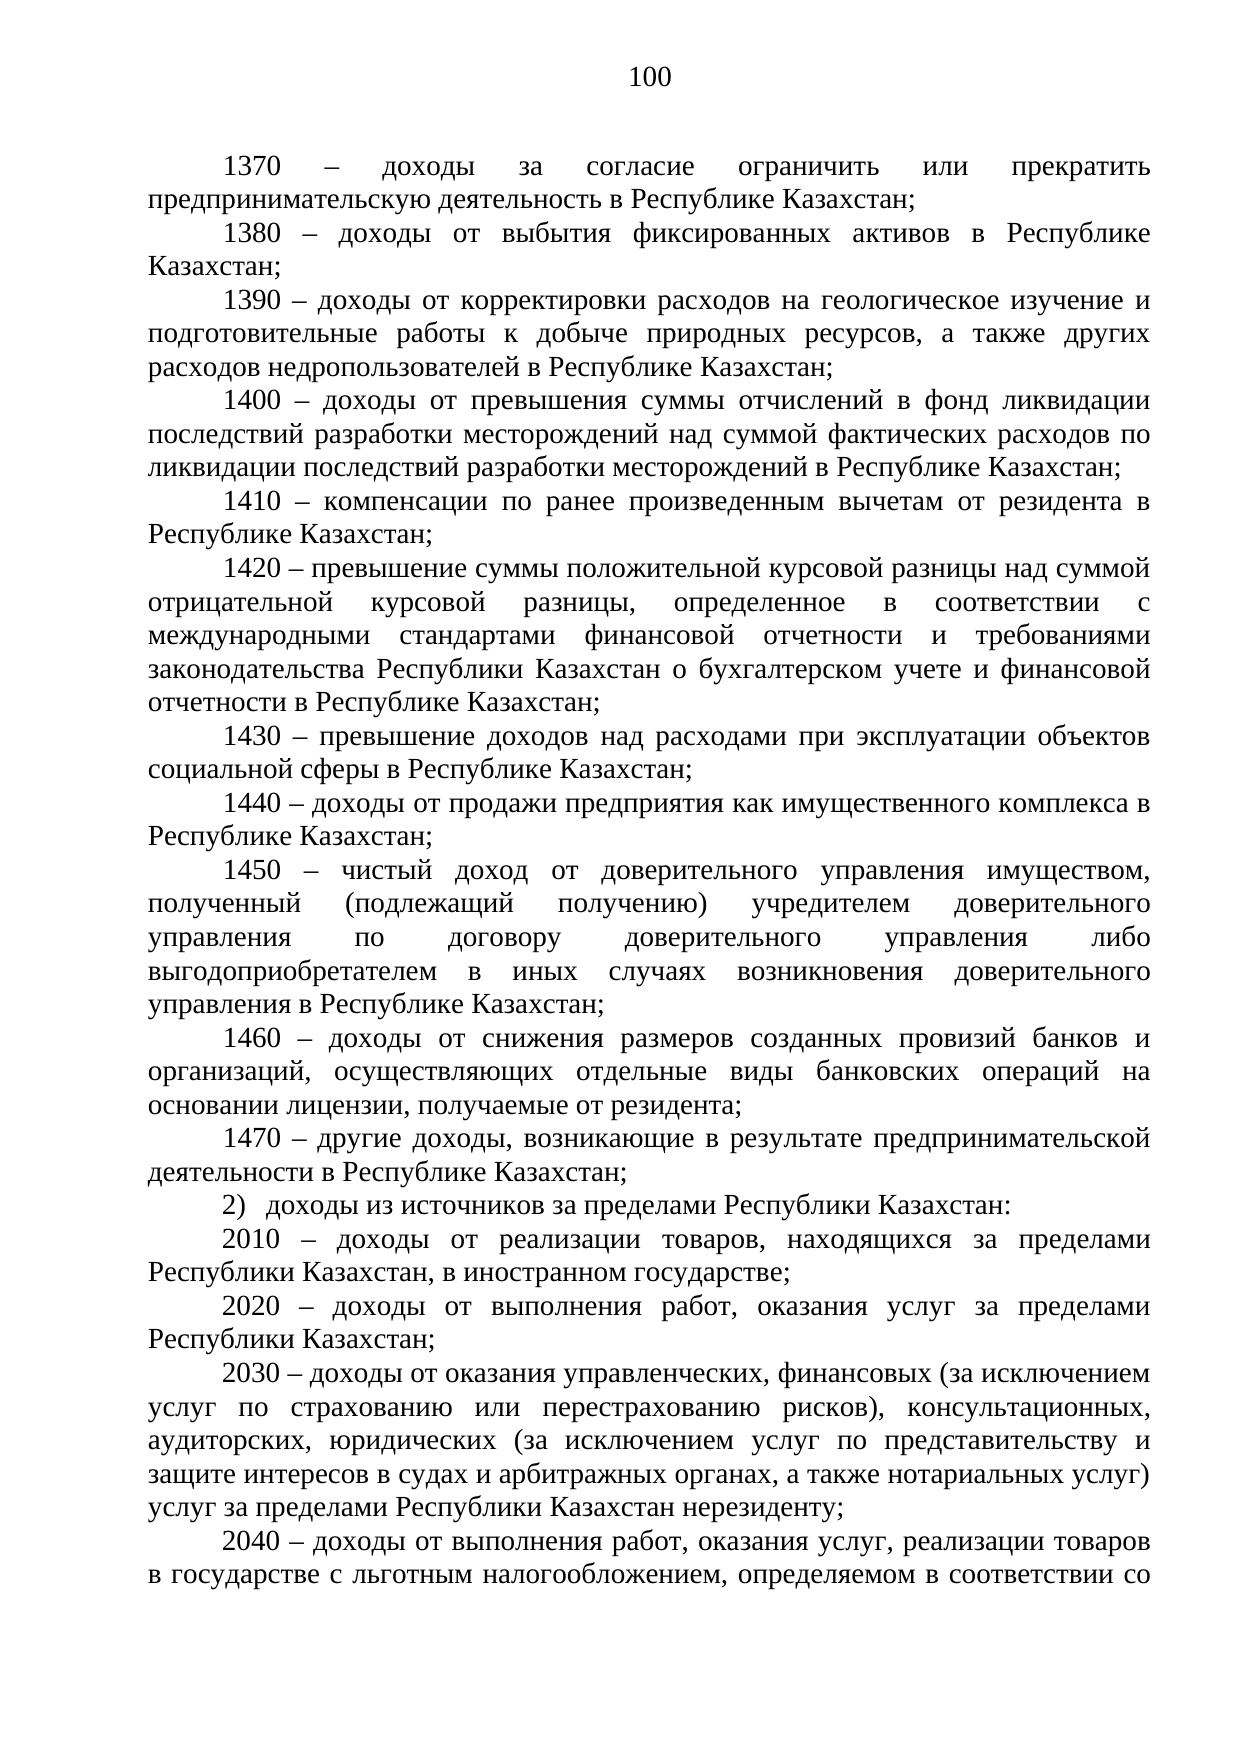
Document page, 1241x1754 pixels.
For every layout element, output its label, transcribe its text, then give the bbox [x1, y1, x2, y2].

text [148, 1523, 1152, 1590]
text 1400 – доходы от превышения суммы отчислений в фонд ликвидации последствий разработки месторождений над суммой фактических расходов по ликвидации последствий разработки месторождений в Республике Казахстан; [148, 382, 1152, 483]
text 1420 – превышение суммы положительной курсовой разницы над суммой отрицательной курсовой разницы, определенное в соответствии с международными стандартами финансовой отчетности и требованиями законодательства Республики Казахстан о бухгалтерском учете и финансовой отчетности в Республике Казахстан; [148, 550, 1152, 718]
text 2020 – доходы от выполнения работ, оказания услуг за пределами Республики Казахстан; [148, 1288, 1152, 1355]
text 1440 – доходы от продажи предприятия как имущественного комплекса в Республике Казахстан; [148, 785, 1152, 852]
text 1390 – доходы от корректировки расходов на геологическое изучение и подготовительные работы к добыче природных ресурсов, а также других расходов недропользователей в Республике Казахстан; [148, 282, 1152, 382]
text 2030 – доходы от оказания управленческих, финансовых (за исключением услуг по страхованию или перестрахованию рисков), консультационных, аудиторских, юридических (за исключением услуг по представительству и защите интересов в судах и арбитражных органах, а также нотариальных услуг) услуг за пределами Республики Казахстан нерезиденту; [148, 1355, 1152, 1523]
text 2010 – доходы от реализации товаров, находящихся за пределами Республики Казахстан, в иностранном государстве; [148, 1221, 1152, 1288]
text 1460 – доходы от снижения размеров созданных провизий банков и организаций, осуществляющих отдельные виды банковских операций на основании лицензии, получаемые от резидента; [148, 1020, 1152, 1120]
text 1410 – компенсации по ранее произведенным вычетам от резидента в Республике Казахстан; [148, 483, 1152, 550]
text 1380 – доходы от выбытия фиксированных активов в Республике Казахстан; [148, 215, 1152, 282]
text 1370 – доходы за согласие ограничить или прекратить предпринимательскую деятельность в Республике Казахстан; [148, 148, 1152, 215]
text 1450 – чистый доход от доверительного управления имуществом, полученный (подлежащий получению) учредителем доверительного управления по договору доверительного управления либо выгодоприобретателем в иных случаях возникновения доверительного управления в Республике Казахстан; [148, 852, 1152, 1020]
text 1470 – другие доходы, возникающие в результате предпринимательской деятельности в Республике Казахстан; [148, 1120, 1152, 1187]
text 1430 – превышение доходов над расходами при эксплуатации объектов социальной сферы в Республике Казахстан; [148, 718, 1152, 785]
list доходы из источников за пределами Республики Казахстан: [148, 1187, 1152, 1221]
